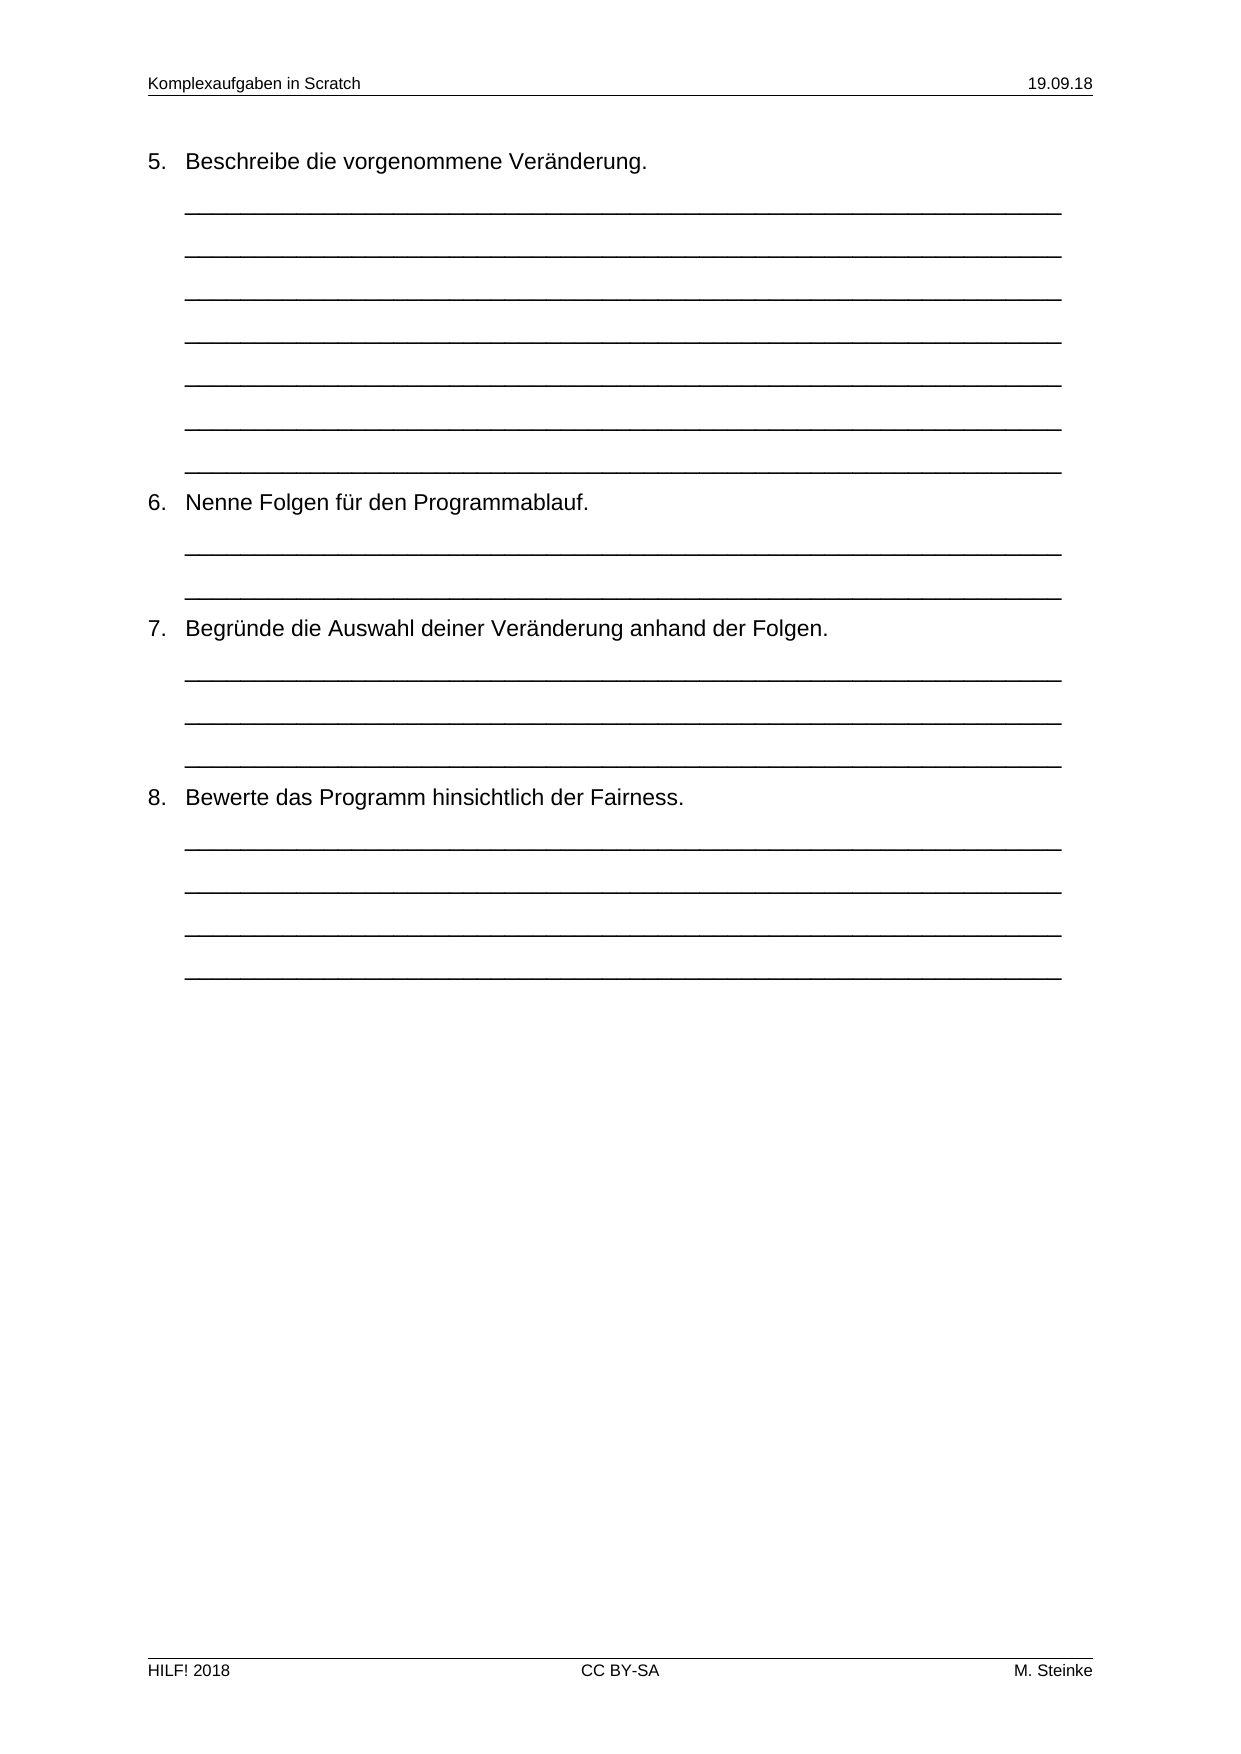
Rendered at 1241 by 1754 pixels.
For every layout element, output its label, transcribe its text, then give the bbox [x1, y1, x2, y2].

list Bewerte das Programm hinsichtlich der Fairness. [148, 783, 1093, 810]
list Nenne Folgen für den Programmablauf. [148, 489, 1093, 515]
list Beschreibe die vorgenommene Veränderung. [148, 148, 1093, 174]
list Begründe die Auswahl deiner Veränderung anhand der Folgen. [148, 615, 1093, 641]
